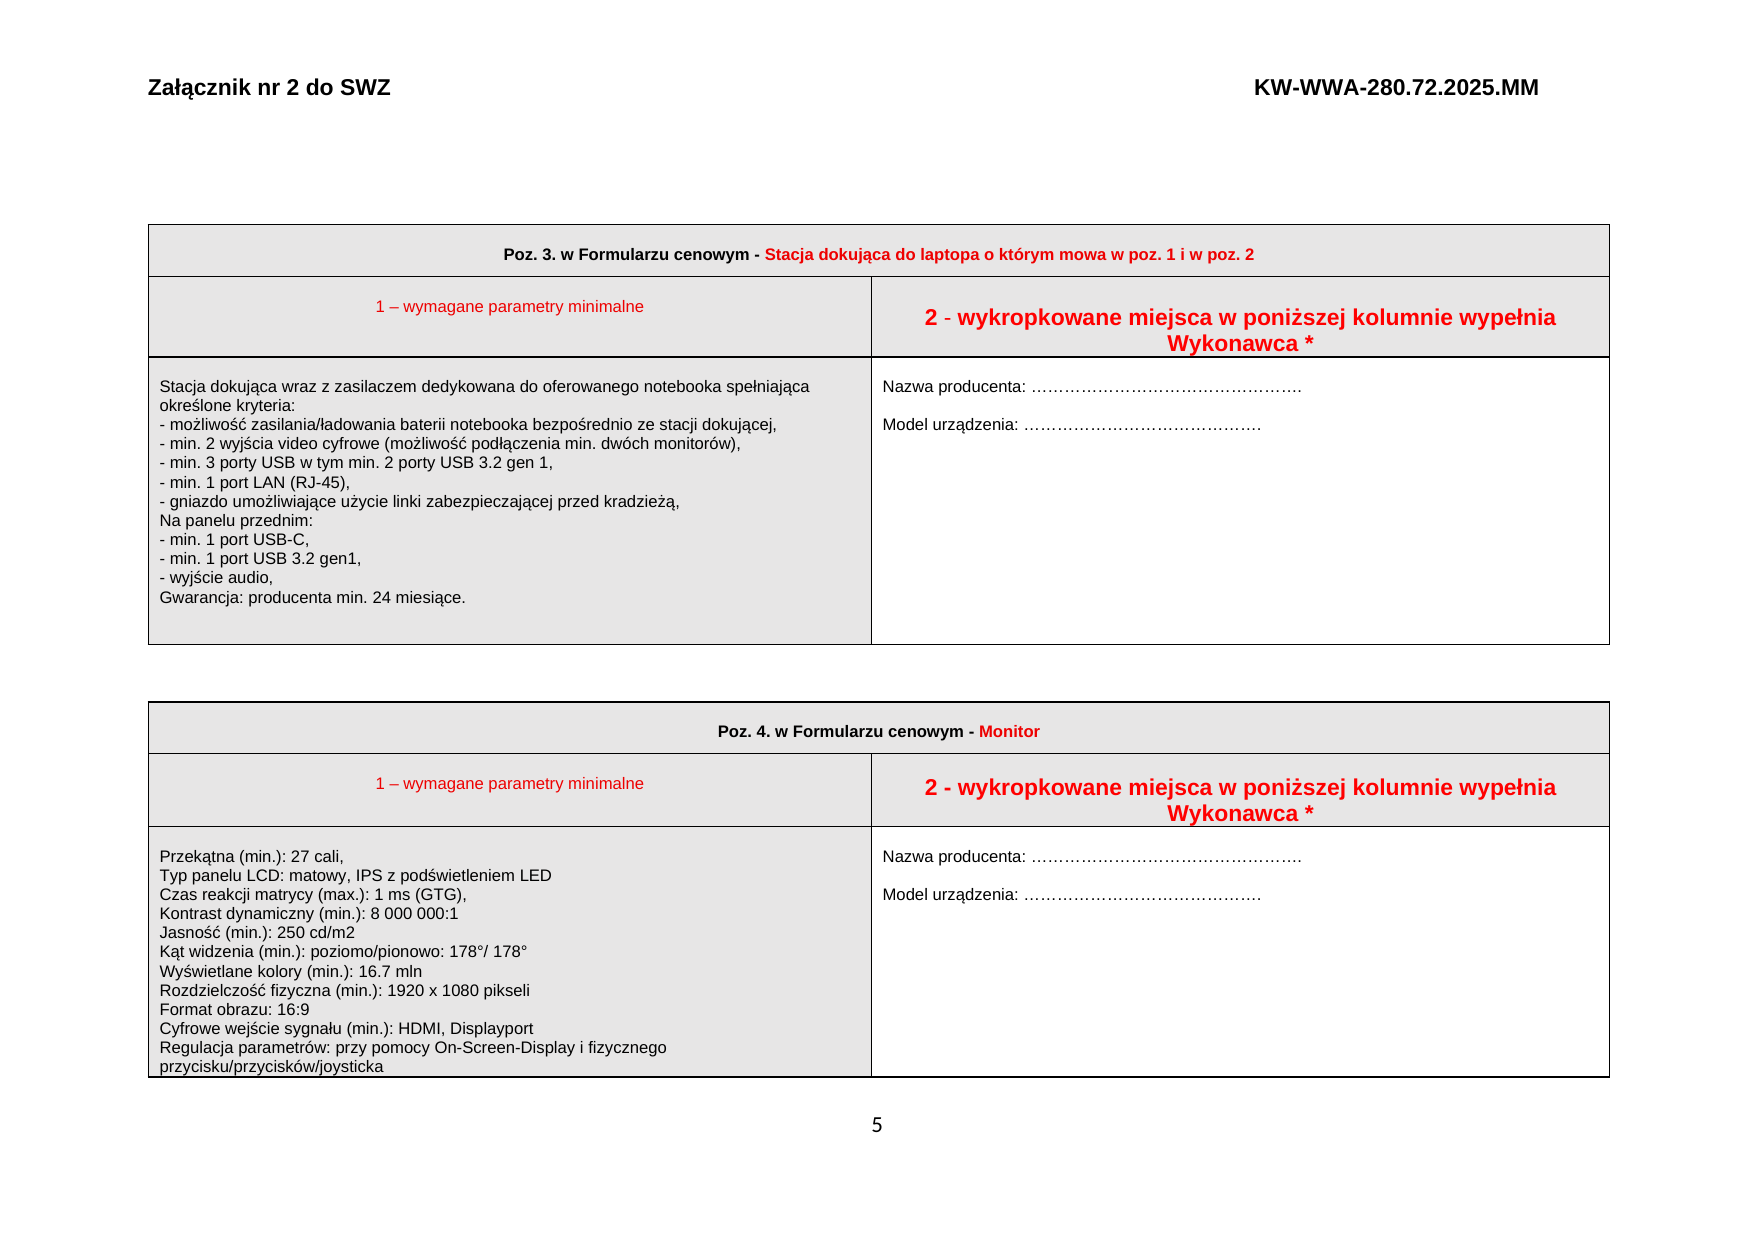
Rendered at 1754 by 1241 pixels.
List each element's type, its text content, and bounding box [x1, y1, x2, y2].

table_cell 2 - wykropkowane miejsca w poniższej kolumnie wypełnia Wykonawca * [872, 277, 1609, 356]
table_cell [872, 827, 1609, 1076]
table_header Poz. 4. w Formularzu cenowym - Monitor [149, 703, 1609, 753]
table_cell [149, 827, 871, 1076]
table_cell 2 - wykropkowane miejsca w poniższej kolumnie wypełnia Wykonawca * [872, 754, 1609, 826]
table_cell Nazwa producenta: …………………………………………. Model urządzenia: ……………………………………. [872, 358, 1609, 644]
table_header Poz. 3. w Formularzu cenowym - Stacja dokująca do laptopa o którym mowa w poz. 1 i w poz. 2 [149, 225, 1609, 276]
table_cell Stacja dokująca wraz z zasilaczem dedykowana do oferowanego notebooka spełniająca określone kryteria: - możliwość zasilania/ładowania baterii notebooka bezpośrednio ze stacji dokującej, - min. 2 wyjścia video cyfrowe (możliwość podłączenia min. dwóch monitorów), - min. 3 porty USB w tym min. 2 porty USB 3.2 gen 1, - min. 1 port LAN (RJ-45), - gniazdo umożliwiające użycie linki zabezpieczającej przed kradzieżą, Na panelu przednim: - min. 1 port USB-C, - min. 1 port USB 3.2 gen1, - wyjście audio, Gwarancja: producenta min. 24 miesiące. [149, 358, 871, 644]
table_cell 1 – wymagane parametry minimalne [149, 754, 871, 826]
table_cell 1 – wymagane parametry minimalne [149, 277, 871, 356]
